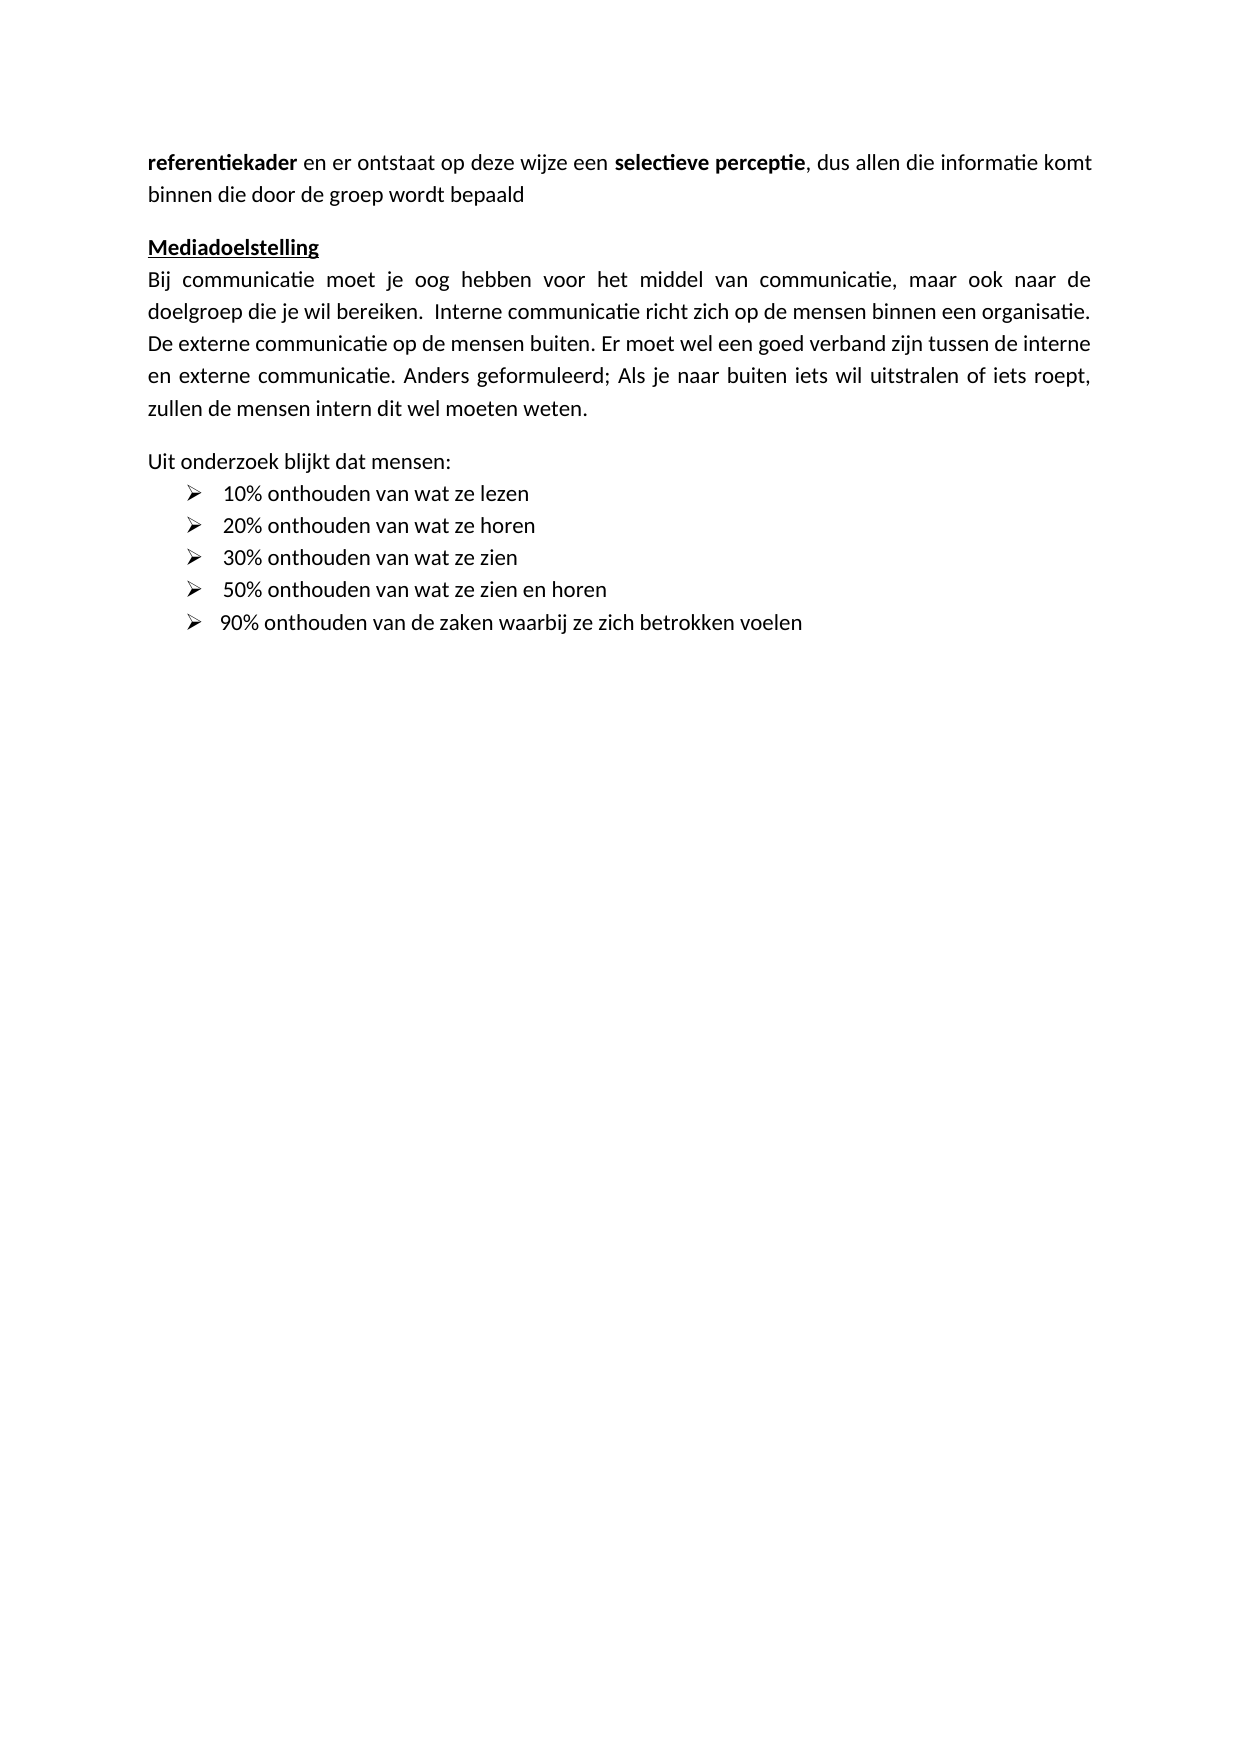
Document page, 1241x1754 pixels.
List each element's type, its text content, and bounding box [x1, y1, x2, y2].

list 50% onthouden van wat ze zien en horen [185, 576, 1093, 603]
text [148, 148, 1093, 208]
text Bij communicatie moet je oog hebben voor het middel van communicatie, maar ook naar de doelgroep die je wil bereiken. Interne communicatie richt zich op de mensen binnen een organisatie. De externe communicatie op de mensen buiten. Er moet wel een goed verband zijn tussen de interne en externe communicatie. Anders geformuleerd; Als je naar buiten iets wil uitstralen of iets roept, zullen de mensen intern dit wel moeten weten. [148, 265, 1093, 422]
list 30% onthouden van wat ze zien [185, 543, 1093, 571]
text Mediadoelstelling [148, 233, 1093, 261]
text Uit onderzoek blijkt dat mensen: [148, 447, 1093, 475]
list 20% onthouden van wat ze horen [185, 511, 1093, 539]
list 90% onthouden van de zaken waarbij ze zich betrokken voelen [185, 608, 1093, 636]
list 10% onthouden van wat ze lezen [185, 479, 1093, 507]
